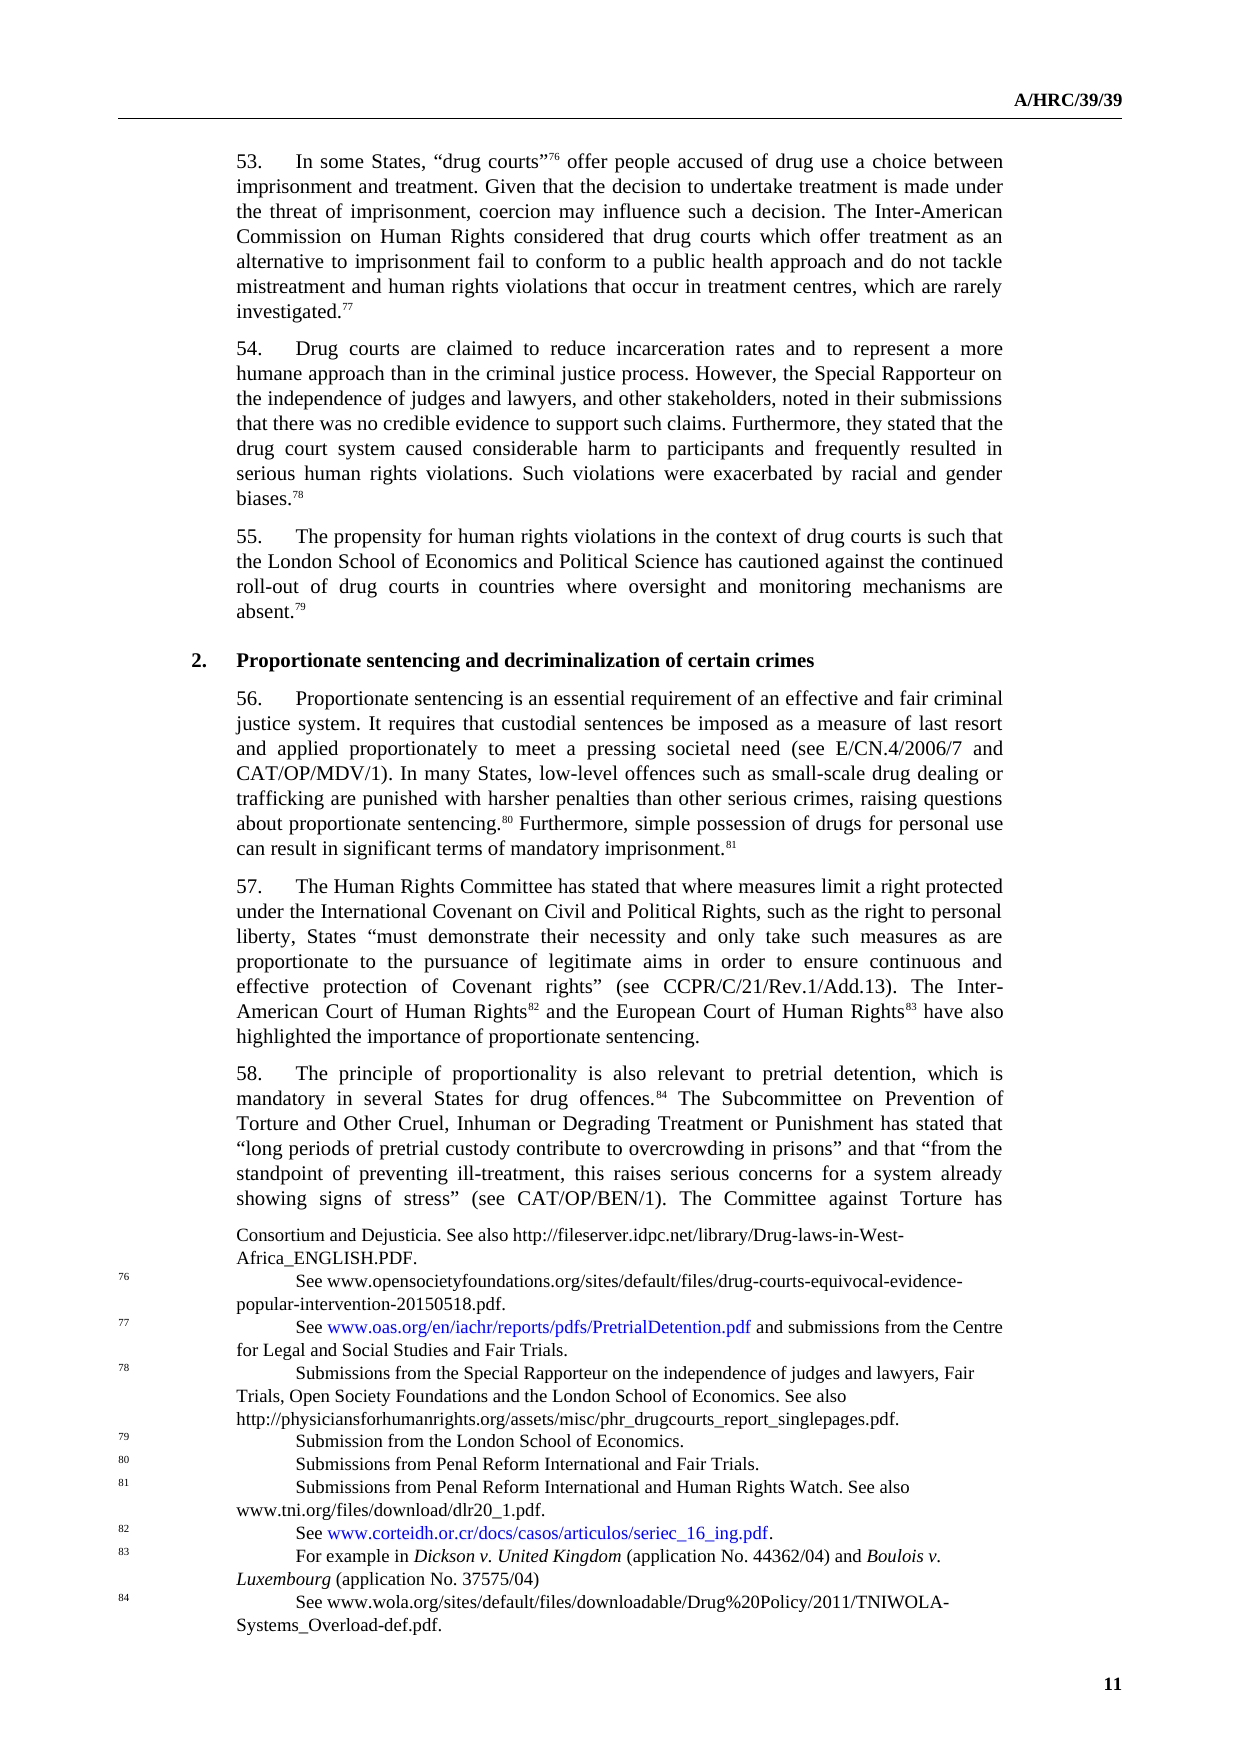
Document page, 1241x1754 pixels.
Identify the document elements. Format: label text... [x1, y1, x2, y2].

text 54. Drug courts are claimed to reduce incarceration rates and to represent a more humane approach than in the criminal justice process. However, the Special Rapporteur on the independence of judges and lawyers, and other stakeholders, noted in their submissions that there was no credible evidence to support such claims. Furthermore, they stated that the drug court system caused considerable harm to participants and frequently resulted in serious human rights violations. Such violations were exacerbated by racial and gender biases. [236, 335, 1004, 510]
text 56. Proportionate sentencing is an essential requirement of an effective and fair criminal justice system. It requires that custodial sentences be imposed as a measure of last resort and applied proportionately to meet a pressing societal need (see E/CN.4/2006/7 and CAT/OP/MDV/1). In many States, low-level offences such as small-scale drug dealing or trafficking are punished with harsher penalties than other serious crimes, raising questions about proportionate sentencing. Furthermore, simple possession of drugs for personal use can result in significant terms of mandatory imprisonment. [236, 685, 1004, 860]
text 53. In some States, “drug courts” offer people accused of drug use a choice between imprisonment and treatment. Given that the decision to undertake treatment is made under the threat of imprisonment, coercion may influence such a decision. The Inter-American Commission on Human Rights considered that drug courts which offer treatment as an alternative to imprisonment fail to conform to a public health approach and do not tackle mistreatment and human rights violations that occur in treatment centres, which are rarely investigated. [236, 148, 1004, 323]
text 2. Proportionate sentencing and decriminalization of certain crimes [118, 648, 1004, 673]
text 57. The Human Rights Committee has stated that where measures limit a right protected under the International Covenant on Civil and Political Rights, such as the right to personal liberty, States “must demonstrate their necessity and only take such measures as are proportionate to the pursuance of legitimate aims in order to ensure continuous and effective protection of Covenant rights” (see CCPR/C/21/Rev.1/Add.13). The Inter-American Court of Human Rights and the European Court of Human Rights have also highlighted the importance of proportionate sentencing. [236, 873, 1004, 1048]
text 58. The principle of proportionality is also relevant to pretrial detention, which is mandatory in several States for drug offences. The Subcommittee on Prevention of Torture and Other Cruel, Inhuman or Degrading Treatment or Punishment has stated that “long periods of pretrial custody contribute to overcrowding in prisons” and that “from the standpoint of preventing ill-treatment, this raises serious concerns for a system already showing signs of stress” (see CAT/OP/BEN/1). The Committee against Torture has recommended that pretrial detention be used only as a last resort, “for the shortest time possible, and only for the most serious offences” (see CAT/C/54/2). The Inter-American Commission on Human Rights has noted that drug-related offences that are subject to mandatory pretrial detention regimes violate the suspect’s human rights and further inflate prison populations. [236, 1060, 1004, 1210]
text 55. The propensity for human rights violations in the context of drug courts is such that the London School of Economics and Political Science has cautioned against the continued roll-out of drug courts in countries where oversight and monitoring mechanisms are absent. [236, 523, 1004, 623]
